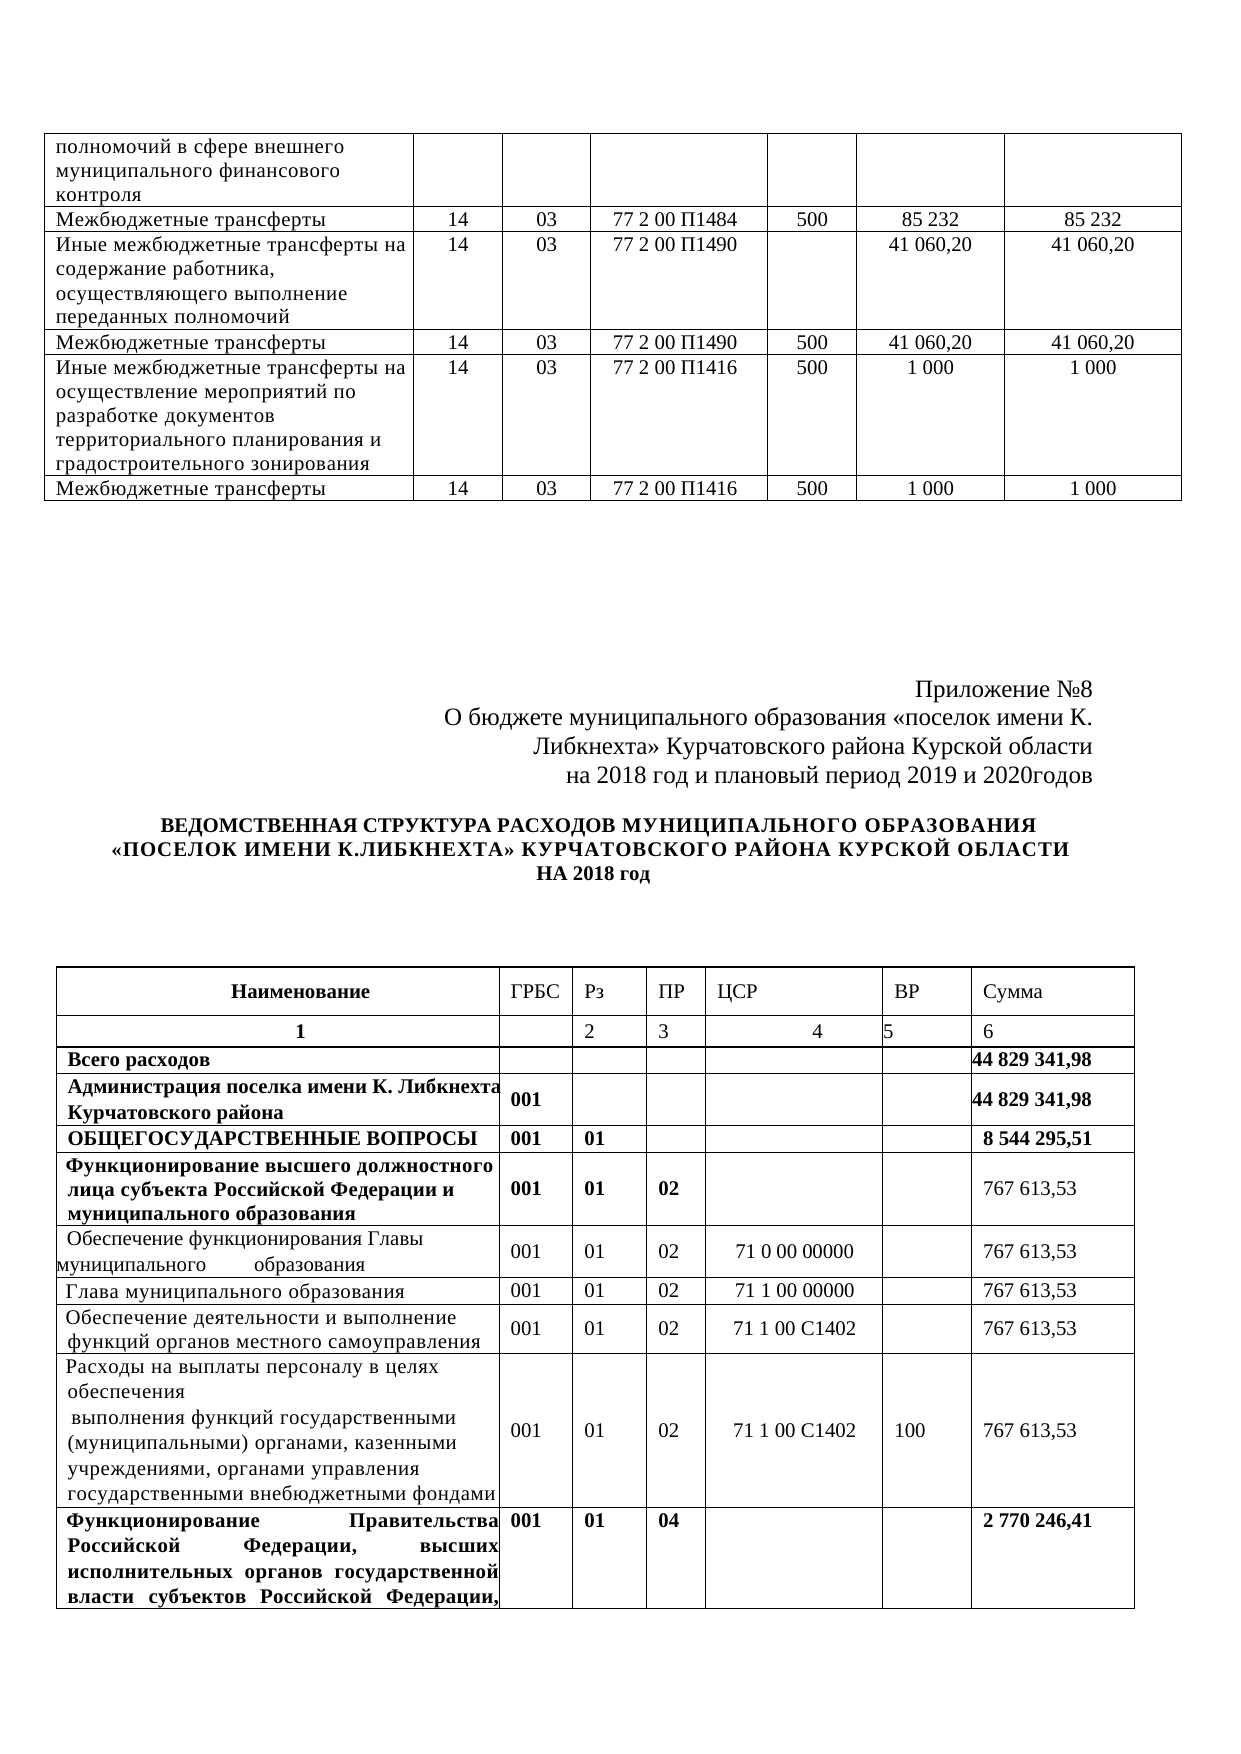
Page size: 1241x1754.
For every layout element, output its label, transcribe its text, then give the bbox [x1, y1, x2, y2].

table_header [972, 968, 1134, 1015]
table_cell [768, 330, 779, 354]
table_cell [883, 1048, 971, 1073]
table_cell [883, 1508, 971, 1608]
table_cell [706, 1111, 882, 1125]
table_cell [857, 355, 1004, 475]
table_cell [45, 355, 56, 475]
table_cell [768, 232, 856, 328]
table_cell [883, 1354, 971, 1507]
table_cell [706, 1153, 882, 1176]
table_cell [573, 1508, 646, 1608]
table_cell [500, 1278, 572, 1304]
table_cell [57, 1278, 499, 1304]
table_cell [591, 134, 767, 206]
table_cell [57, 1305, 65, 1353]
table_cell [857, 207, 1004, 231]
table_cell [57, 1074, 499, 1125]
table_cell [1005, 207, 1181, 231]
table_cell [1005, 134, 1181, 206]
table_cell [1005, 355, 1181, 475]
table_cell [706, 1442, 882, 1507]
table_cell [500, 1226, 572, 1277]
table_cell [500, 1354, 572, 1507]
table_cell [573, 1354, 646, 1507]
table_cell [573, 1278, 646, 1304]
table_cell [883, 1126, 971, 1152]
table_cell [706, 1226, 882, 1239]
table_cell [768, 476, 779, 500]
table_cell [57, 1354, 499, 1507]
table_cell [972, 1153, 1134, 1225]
text О бюджете муниципального образования «поселок имени К. Либкнехта» Курчатовского района Курской области [89, 702, 1093, 760]
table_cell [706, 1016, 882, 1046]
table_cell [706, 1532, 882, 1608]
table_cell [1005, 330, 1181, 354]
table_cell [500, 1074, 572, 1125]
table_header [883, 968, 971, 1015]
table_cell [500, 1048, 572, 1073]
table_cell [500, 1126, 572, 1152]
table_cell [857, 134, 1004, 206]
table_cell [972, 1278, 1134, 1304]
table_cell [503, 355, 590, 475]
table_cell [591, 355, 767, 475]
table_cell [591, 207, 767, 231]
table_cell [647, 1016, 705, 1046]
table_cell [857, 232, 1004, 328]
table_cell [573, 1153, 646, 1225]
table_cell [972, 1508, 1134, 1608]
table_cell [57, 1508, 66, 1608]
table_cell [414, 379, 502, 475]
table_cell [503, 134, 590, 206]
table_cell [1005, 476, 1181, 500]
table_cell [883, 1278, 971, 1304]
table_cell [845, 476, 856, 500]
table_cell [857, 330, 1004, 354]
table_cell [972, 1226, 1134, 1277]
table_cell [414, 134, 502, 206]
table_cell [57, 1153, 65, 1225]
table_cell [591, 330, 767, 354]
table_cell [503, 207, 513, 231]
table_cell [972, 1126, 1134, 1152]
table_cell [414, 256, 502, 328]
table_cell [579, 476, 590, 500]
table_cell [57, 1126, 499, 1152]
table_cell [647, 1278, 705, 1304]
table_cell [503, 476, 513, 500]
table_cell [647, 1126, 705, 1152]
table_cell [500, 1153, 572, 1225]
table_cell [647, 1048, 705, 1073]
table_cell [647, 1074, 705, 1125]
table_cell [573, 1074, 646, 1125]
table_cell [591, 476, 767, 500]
text на 2018 год и плановый период 2019 и 2020годов [89, 760, 1093, 789]
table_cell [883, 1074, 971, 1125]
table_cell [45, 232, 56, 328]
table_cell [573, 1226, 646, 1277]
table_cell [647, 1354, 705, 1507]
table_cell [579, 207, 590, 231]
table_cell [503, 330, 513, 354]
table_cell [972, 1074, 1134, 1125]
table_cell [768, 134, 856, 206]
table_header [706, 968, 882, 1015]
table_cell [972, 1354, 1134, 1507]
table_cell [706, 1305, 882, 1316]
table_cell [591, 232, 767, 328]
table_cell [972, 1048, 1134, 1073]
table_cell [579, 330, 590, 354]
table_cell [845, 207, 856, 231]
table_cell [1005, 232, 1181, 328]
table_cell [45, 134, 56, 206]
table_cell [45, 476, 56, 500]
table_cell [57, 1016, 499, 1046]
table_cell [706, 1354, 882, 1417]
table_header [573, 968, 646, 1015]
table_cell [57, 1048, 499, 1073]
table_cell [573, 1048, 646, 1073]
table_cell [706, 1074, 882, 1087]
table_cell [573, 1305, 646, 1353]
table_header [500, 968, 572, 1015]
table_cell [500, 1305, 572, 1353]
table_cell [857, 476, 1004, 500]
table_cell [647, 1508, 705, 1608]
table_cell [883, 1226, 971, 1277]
text Приложение №8 [89, 674, 1093, 702]
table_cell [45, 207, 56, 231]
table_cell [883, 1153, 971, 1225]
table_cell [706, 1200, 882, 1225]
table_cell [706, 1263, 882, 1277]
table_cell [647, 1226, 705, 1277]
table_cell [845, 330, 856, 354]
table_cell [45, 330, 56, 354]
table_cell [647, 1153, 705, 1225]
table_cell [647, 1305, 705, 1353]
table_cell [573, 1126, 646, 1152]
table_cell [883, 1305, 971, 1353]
text ВЕДОМСТВЕННАЯ СТРУКТУРА РАСХОДОВ МУНИЦИПАЛЬНОГО ОБРАЗОВАНИЯ «ПОСЕЛОК ИМЕНИ К.ЛИБКНЕХТА» КУРЧАТОВСКОГО РАЙОНА КУРСКОЙ ОБЛАСТИ [89, 813, 1093, 861]
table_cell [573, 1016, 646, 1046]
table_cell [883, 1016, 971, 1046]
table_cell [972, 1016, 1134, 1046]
text НА 2018 год [89, 861, 1093, 885]
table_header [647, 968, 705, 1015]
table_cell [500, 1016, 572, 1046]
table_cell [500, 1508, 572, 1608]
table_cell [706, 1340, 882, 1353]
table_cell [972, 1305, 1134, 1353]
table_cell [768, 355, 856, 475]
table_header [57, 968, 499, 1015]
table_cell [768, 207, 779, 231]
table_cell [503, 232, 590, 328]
